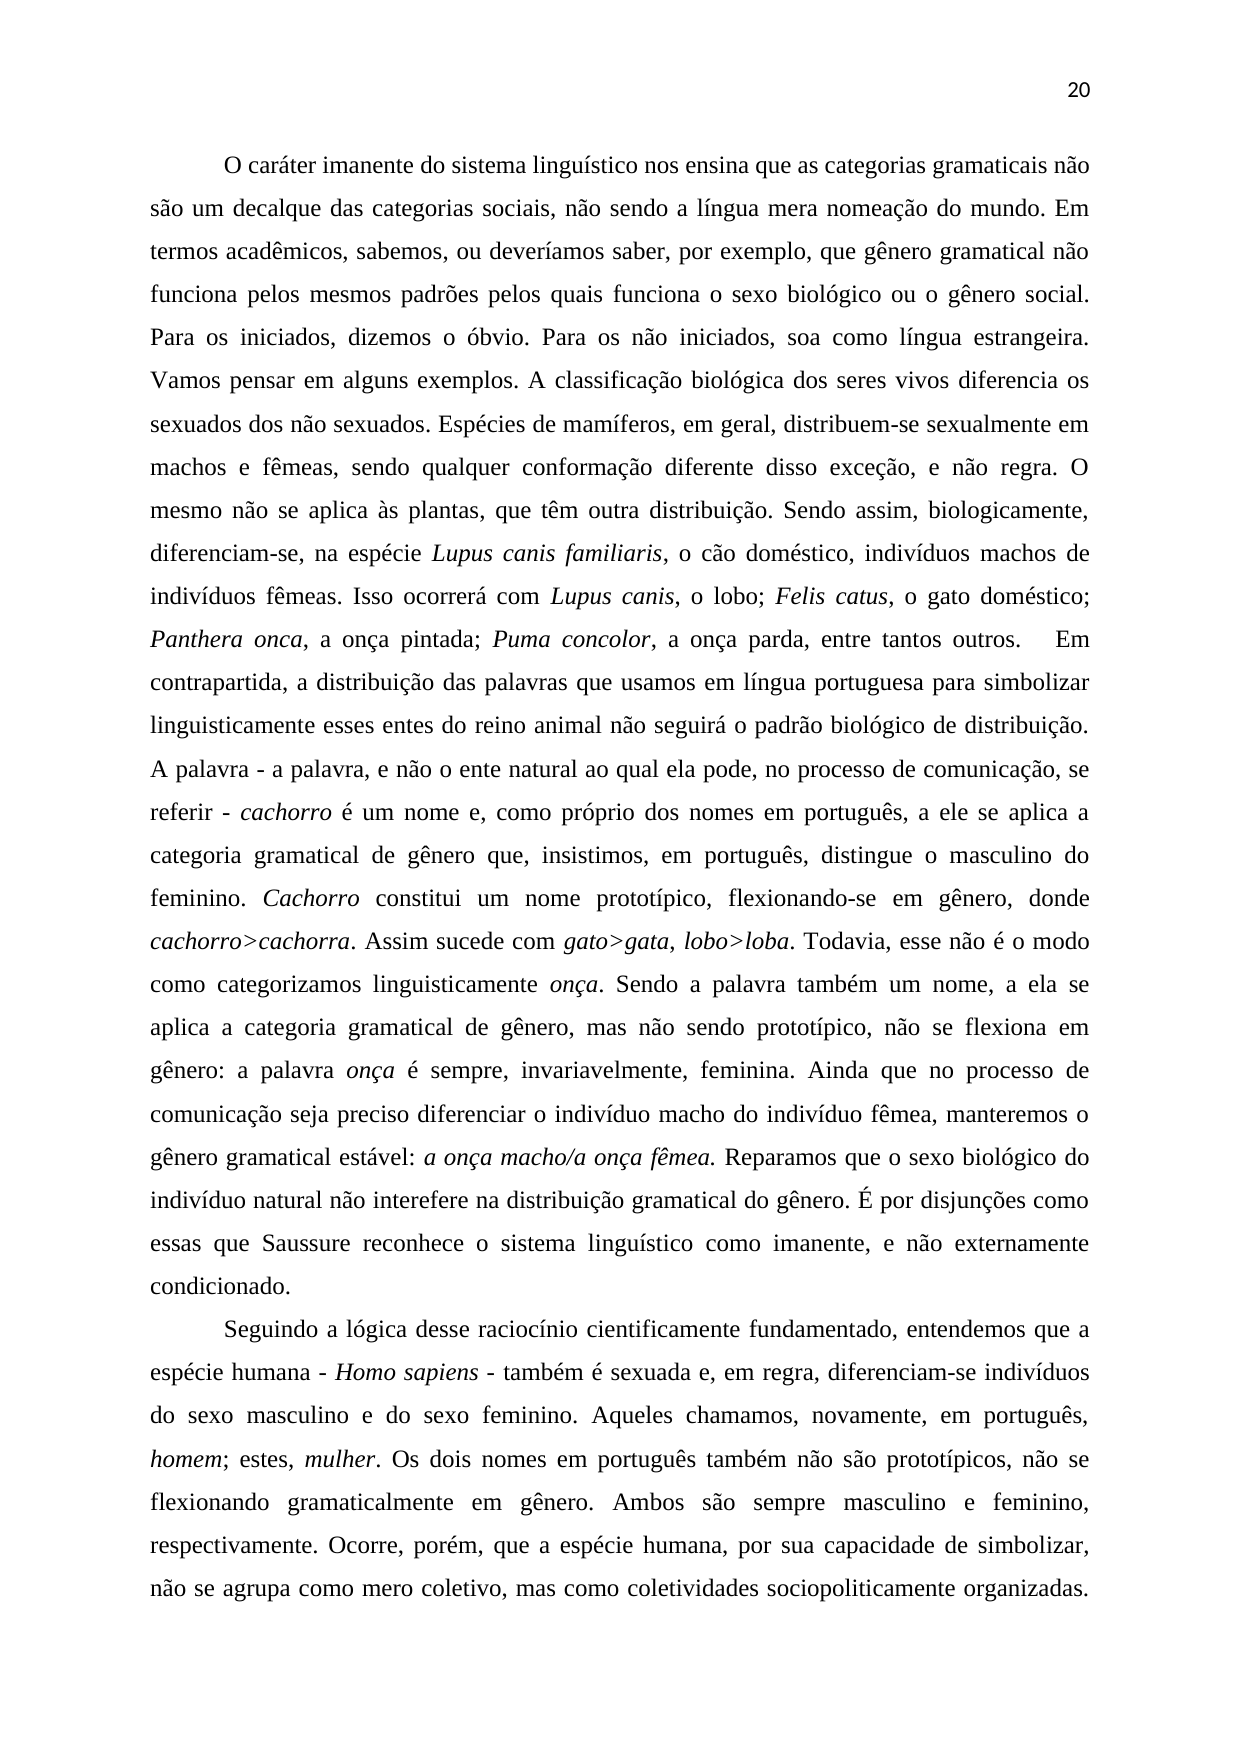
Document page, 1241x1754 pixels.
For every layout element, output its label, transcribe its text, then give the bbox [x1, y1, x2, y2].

text O caráter imanente do sistema linguístico nos ensina que as categorias gramaticais não são um decalque das categorias sociais, não sendo a língua mera nomeação do mundo. Em termos acadêmicos, sabemos, ou deveríamos saber, por exemplo, que gênero gramatical não funciona pelos mesmos padrões pelos quais funciona o sexo biológico ou o gênero social. Para os iniciados, dizemos o óbvio. Para os não iniciados, soa como língua estrangeira. Vamos pensar em alguns exemplos. A classificação biológica dos seres vivos diferencia os sexuados dos não sexuados. Espécies de mamíferos, em geral, distribuem-se sexualmente em machos e fêmeas, sendo qualquer conformação diferente disso exceção, e não regra. O mesmo não se aplica às plantas, que têm outra distribuição. Sendo assim, biologicamente, diferenciam-se, na espécie Lupus canis familiaris, o cão doméstico, indivíduos machos de indivíduos fêmeas. Isso ocorrerá com Lupus canis, o lobo; Felis catus, o gato doméstico; Panthera onca, a onça pintada; Puma concolor, a onça parda, entre tantos outros. Em contrapartida, a distribuição das palavras que usamos em língua portuguesa para simbolizar linguisticamente esses entes do reino animal não seguirá o padrão biológico de distribuição. A palavra - a palavra, e não o ente natural ao qual ela pode, no processo de comunicação, se referir - cachorro é um nome e, como próprio dos nomes em português, a ele se aplica a categoria gramatical de gênero que, insistimos, em português, distingue o masculino do feminino. Cachorro constitui um nome prototípico, flexionando-se em gênero, donde cachorro>cachorra. Assim sucede com gato>gata, lobo>loba. Todavia, esse não é o modo como categorizamos linguisticamente onça. Sendo a palavra também um nome, a ela se aplica a categoria gramatical de gênero, mas não sendo prototípico, não se flexiona em gênero: a palavra onça é sempre, invariavelmente, feminina. Ainda que no processo de comunicação seja preciso diferenciar o indivíduo macho do indivíduo fêmea, manteremos o gênero gramatical estável: a onça macho/a onça fêmea. Reparamos que o sexo biológico do indivíduo natural não interefere na distribuição gramatical do gênero. É por disjunções como essas que Saussure reconhece o sistema linguístico como imanente, e não externamente condicionado. [150, 150, 1090, 1300]
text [150, 1314, 1090, 1602]
